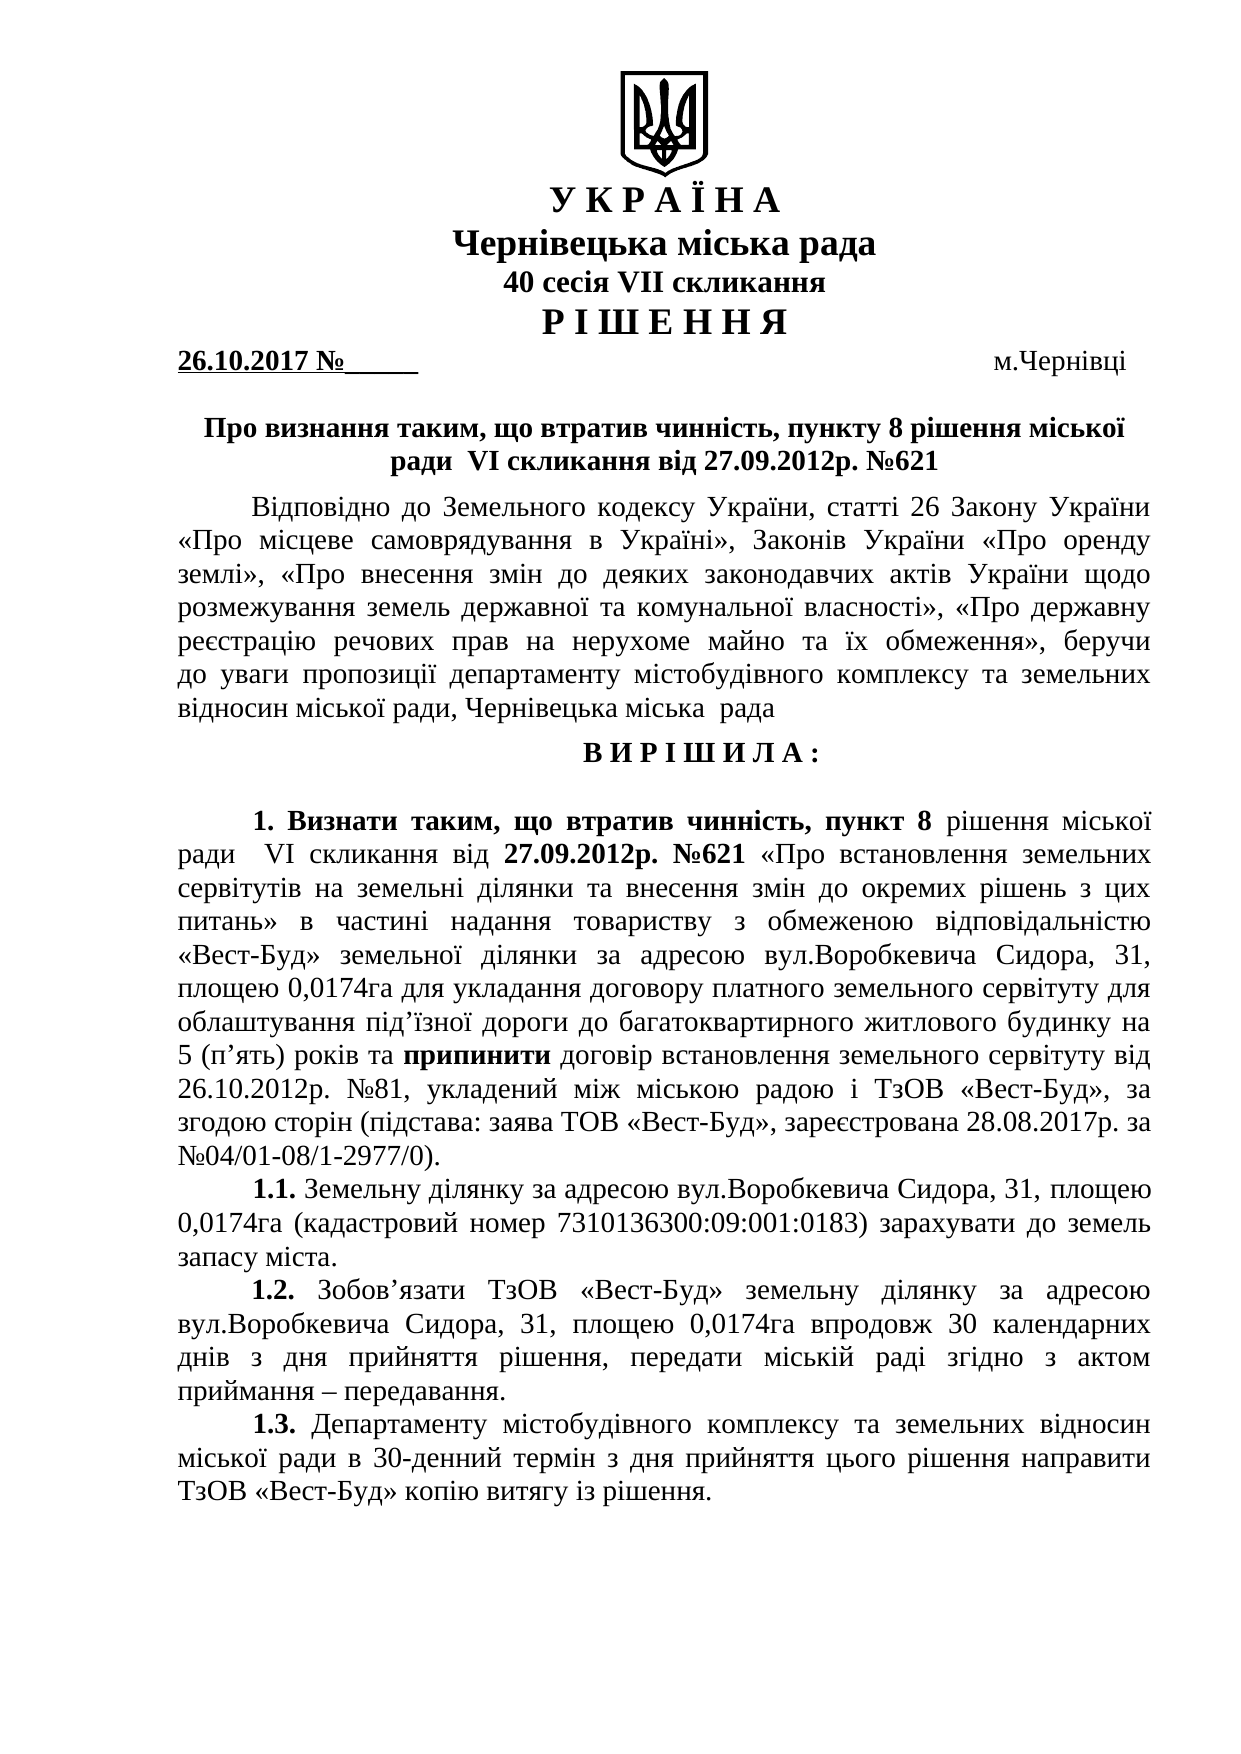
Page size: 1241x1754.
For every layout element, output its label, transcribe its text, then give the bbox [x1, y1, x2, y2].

text 1.2. Зобов’язати ТзОВ «Вест-Буд» земельну ділянку за адресою вул.Воробкевича Сидора, 31, площею 0,0174га впродовж 30 календарних днів з дня прийняття рішення, передати міській раді згідно з актом приймання – передавання. [177, 1272, 1152, 1406]
text 1. Визнати таким, що втратив чинність, пункт 8 рішення міської ради VI скликання від 27.09.2012р. №621 «Про встановлення земельних сервітутів на земельні ділянки та внесення змін до окремих рішень з цих питань» в частині надання товариству з обмеженою відповідальністю «Вест-Буд» земельної ділянки за адресою вул.Воробкевича Сидора, 31, площею 0,0174га для укладання договору платного земельного сервітуту для облаштування під’їзної дороги до багатоквартирного житлового будинку на 5 (п’ять) років та припинити договір встановлення земельного сервітуту від 26.10.2012р. №81, укладений між міською радою і ТзОВ «Вест-Буд», за згодою сторін (підстава: заява ТОВ «Вест-Буд», зареєстрована 28.08.2017р. за №04/01-08/1-2977/0). [177, 803, 1152, 1172]
text Про визнання таким, що втратив чинність, пункту 8 рішення міської ради VI скликання від 27.09.2012р. №621 [177, 410, 1152, 477]
text У К Р А Ї Н А [177, 177, 1152, 220]
subtitle Чернівецька міська рада [177, 220, 1152, 263]
text В И Р І Ш И Л А : [177, 736, 1152, 769]
text 1.1. Земельну ділянку за адресою вул.Воробкевича Сидора, 31, площею 0,0174га (кадастровий номер 7310136300:09:001:0183) зарахувати до земель запасу міста. [177, 1172, 1152, 1272]
text 40 сесія VІІ скликання [177, 263, 1152, 299]
text Відповідно до Земельного кодексу України, статті 26 Закону України «Про місцеве самоврядування в Україні», Законів України «Про оренду землі», «Про внесення змін до деяких законодавчих актів України щодо розмежування земель державної та комунальної власності», «Про державну реєстрацію речових прав на нерухоме майно та їх обмеження», беручи до уваги пропозиції департаменту містобудівного комплексу та земельних відносин міської ради, Чернівецька міська рада [177, 489, 1152, 723]
text Р І Ш Е Н Н Я [177, 299, 1152, 343]
text 26.10.2017 №_____ м.Чернівці [177, 343, 1152, 376]
text 1.3. Департаменту містобудівного комплексу та земельних відносин міської ради в 30-денний термін з дня прийняття цього рішення направити ТзОВ «Вест-Буд» копію витягу із рішення. [177, 1406, 1152, 1507]
